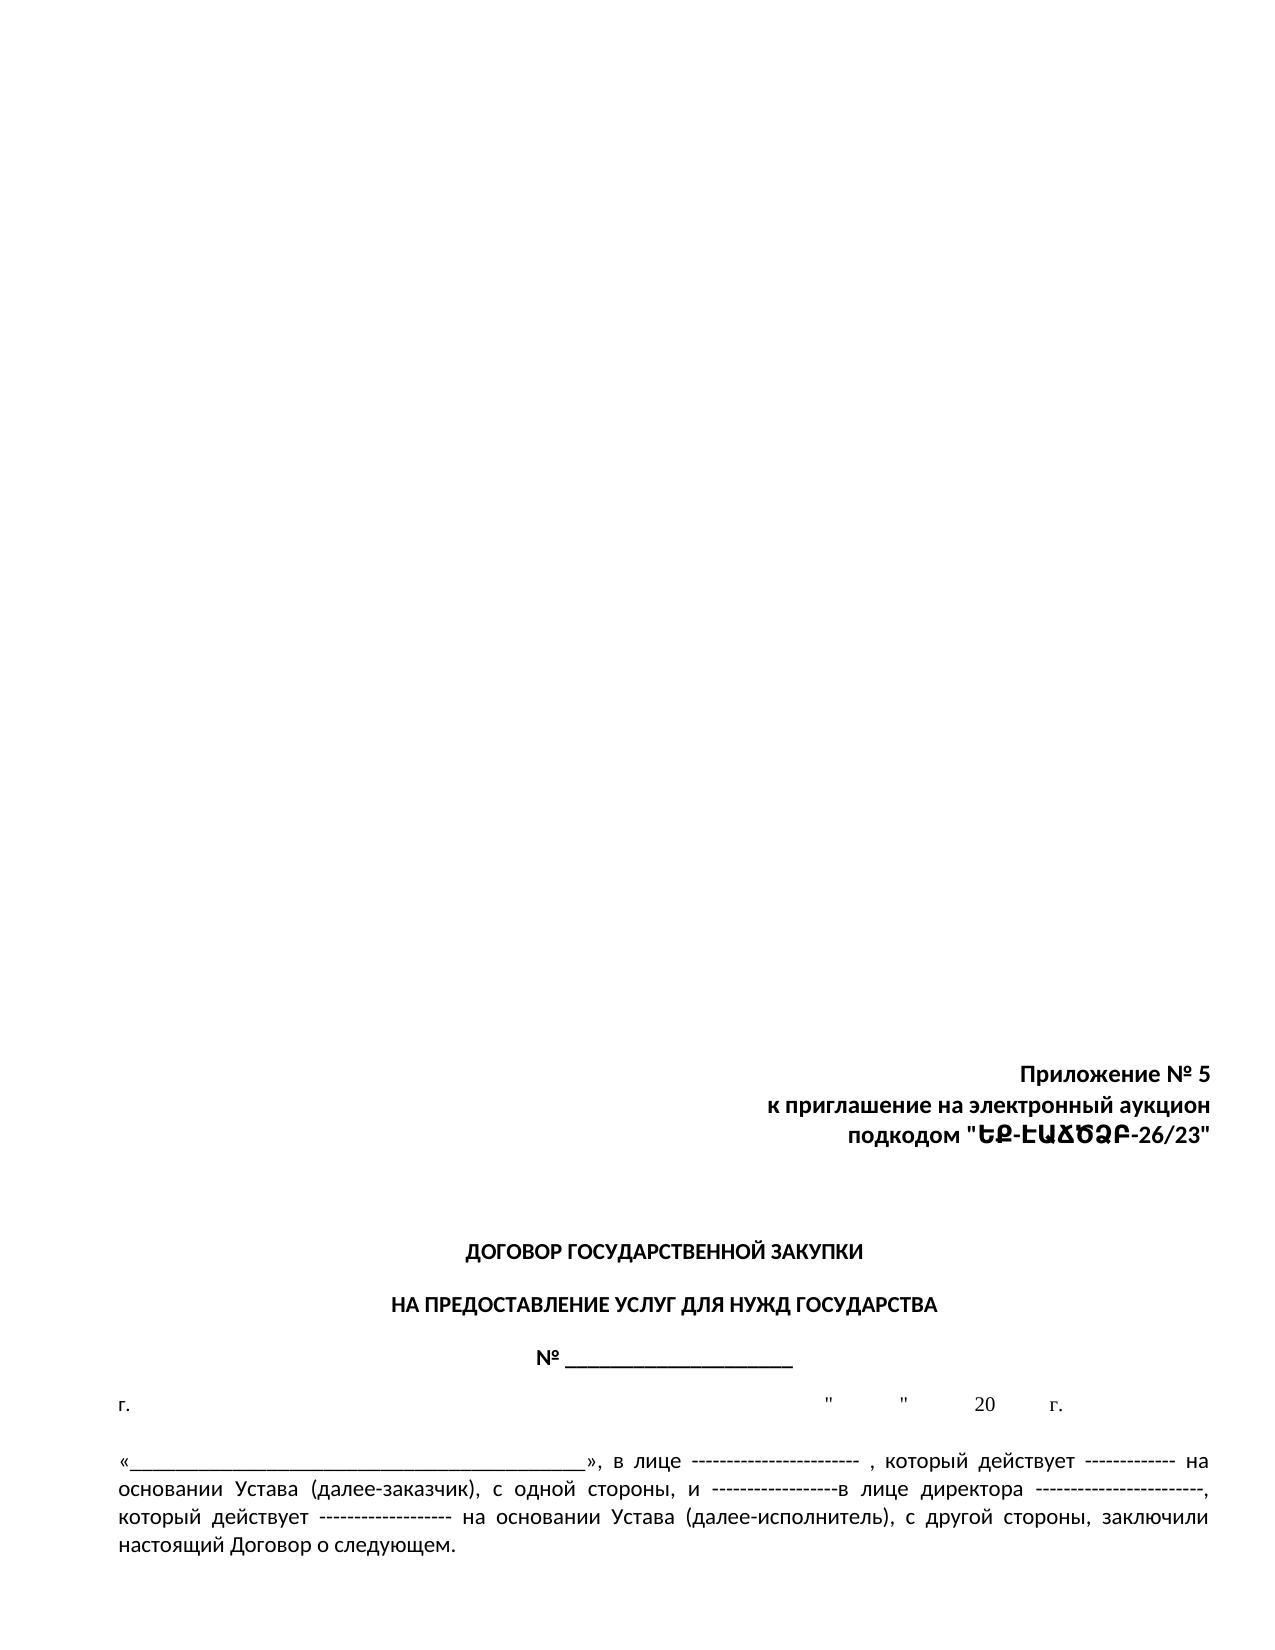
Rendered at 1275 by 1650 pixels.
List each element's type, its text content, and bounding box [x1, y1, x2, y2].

text к приглашение на электронный аукцион [148, 1089, 1211, 1120]
text ДОГОВОР ГОСУДАРСТВЕННОЙ ЗАКУПКИ [118, 1237, 1211, 1265]
text № ____________________ [118, 1343, 1211, 1371]
table_header г. [107, 1392, 591, 1446]
table_header " " 20 г. [591, 1392, 1074, 1446]
text НА ПРЕДОСТАВЛЕНИЕ УСЛУГ ДЛЯ НУЖД ГОСУДАРСТВА [118, 1290, 1211, 1318]
text «________________________________________», в лице ------------------------ , который действует ------------- на основании Устава (далее-заказчик), с одной стороны, и ------------------в лице директора ------------------------, который действует ------------------- на основании Устава (далее-исполнитель), с другой стороны, заключили настоящий Договор о следующем. [118, 1446, 1211, 1558]
text Приложение № 5 [118, 1059, 1211, 1089]
text подкодом "ԵՔ-ԷԱՃԾՁԲ-26/23" [148, 1120, 1211, 1150]
